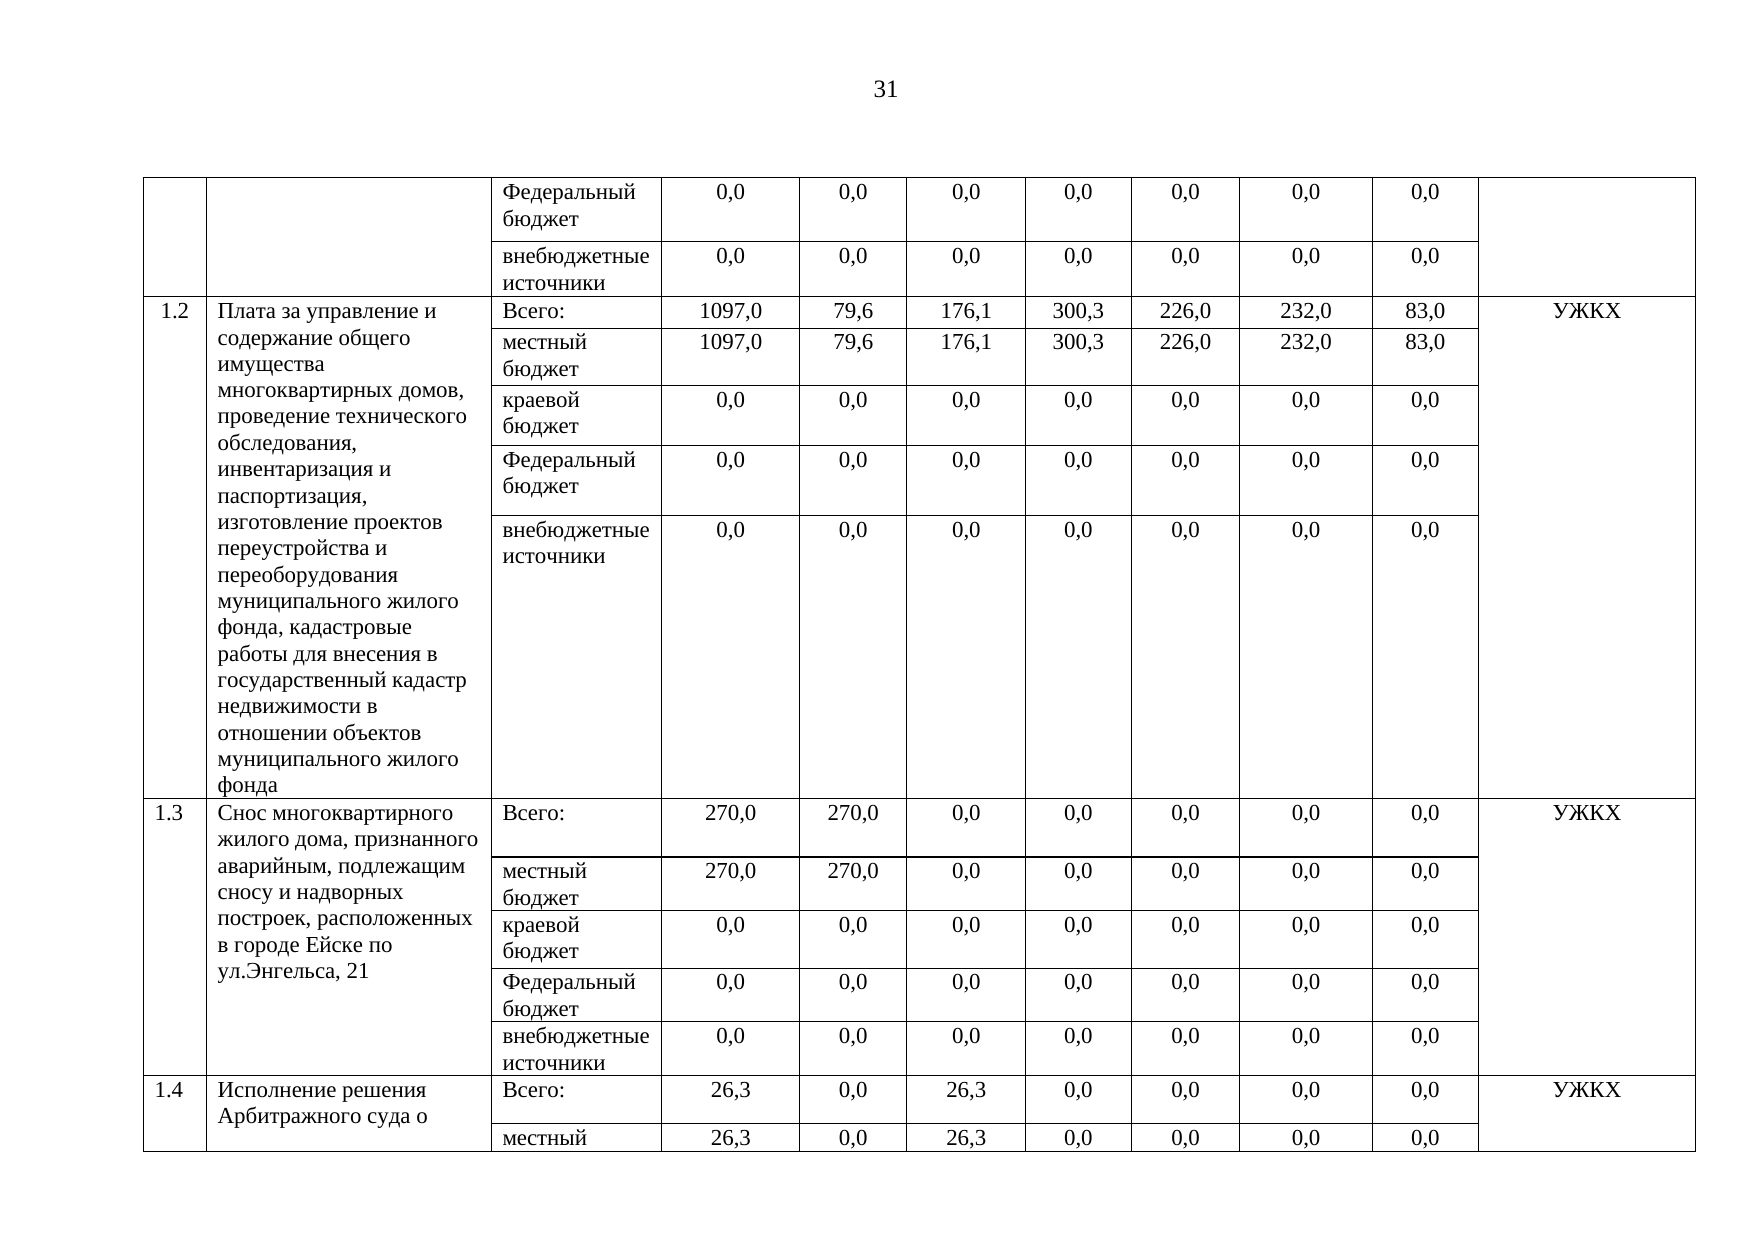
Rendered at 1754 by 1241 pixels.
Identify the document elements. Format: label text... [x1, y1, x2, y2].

table_cell 0,0 [1240, 911, 1372, 967]
table_cell 0,0 [1132, 911, 1239, 967]
table_cell 0,0 [800, 446, 906, 515]
table_cell 0,0 [1373, 911, 1478, 967]
table_cell 0,0 [907, 799, 1025, 856]
table_cell 0,0 [1240, 386, 1372, 444]
table_cell 0,0 [1373, 1022, 1478, 1075]
table_cell 0,0 [1240, 178, 1372, 241]
table_cell 0,0 [1373, 1124, 1478, 1151]
table_cell 232,0 [1240, 297, 1372, 327]
table_cell 0,0 [1026, 1124, 1131, 1151]
table_cell 0,0 [1373, 858, 1478, 910]
table_cell 300,3 [1026, 329, 1131, 385]
table_cell 0,0 [662, 516, 799, 798]
table_cell 226,0 [1132, 297, 1239, 327]
table_cell краевой бюджет [492, 911, 661, 967]
table_cell 0,0 [1132, 1124, 1239, 1151]
table_cell 0,0 [1240, 858, 1372, 910]
table_cell 0,0 [1240, 1124, 1372, 1151]
table_cell 0,0 [1026, 799, 1131, 856]
table_cell 176,1 [907, 329, 1025, 385]
table_cell внебюджетные источники [492, 516, 661, 798]
table_cell 0,0 [1132, 1076, 1239, 1123]
table_cell 0,0 [1240, 242, 1372, 296]
table_cell 26,3 [907, 1124, 1025, 1151]
table_cell 0,0 [662, 446, 799, 515]
table_cell Исполнение решения Арбитражного суда о взыскании задолженности за управление, содержание и ремонт общего имущества в МКД по муниципальному жилому фонду [207, 1076, 491, 1151]
table_cell 270,0 [800, 799, 906, 856]
table_cell Всего: [492, 1076, 661, 1123]
table_cell 0,0 [662, 1022, 799, 1075]
table_cell 0,0 [1026, 858, 1131, 910]
table_cell 0,0 [1373, 969, 1478, 1021]
table_cell УЖКХ [1479, 799, 1695, 1075]
table_cell 0,0 [662, 178, 799, 241]
table_cell Плата за управление и содержание общего имущества многоквартирных домов, проведение технического обследования, инвентаризация и паспортизация, изготовление проектов переустройства и переоборудования муниципального жилого фонда, кадастровые работы для внесения в государственный кадастр недвижимости в отношении объектов муниципального жилого фонда [207, 297, 491, 798]
table_cell местный бюджет [492, 329, 661, 385]
table_cell 0,0 [662, 911, 799, 967]
table_cell 0,0 [1026, 242, 1131, 296]
table_cell 0,0 [800, 969, 906, 1021]
table_cell УЖКХ [1479, 297, 1695, 798]
table_cell 1097,0 [662, 297, 799, 327]
table_cell 0,0 [800, 516, 906, 798]
table_cell 226,0 [1132, 329, 1239, 385]
table_cell 0,0 [800, 242, 906, 296]
table_cell 0,0 [1026, 178, 1131, 241]
table_cell 0,0 [907, 969, 1025, 1021]
table_cell 1097,0 [662, 329, 799, 385]
table_cell местный бюджет [492, 1124, 661, 1151]
table_cell 232,0 [1240, 329, 1372, 385]
table_cell 0,0 [1132, 969, 1239, 1021]
table_cell 0,0 [1132, 858, 1239, 910]
table_cell внебюджетные источники [492, 242, 661, 296]
table_cell 83,0 [1373, 329, 1478, 385]
table_cell 0,0 [1132, 1022, 1239, 1075]
table_cell 0,0 [1132, 386, 1239, 444]
table_cell 0,0 [662, 969, 799, 1021]
table_cell краевой бюджет [492, 386, 661, 444]
table_cell 270,0 [800, 858, 906, 910]
table_cell 0,0 [1132, 178, 1239, 241]
table_cell 0,0 [907, 1022, 1025, 1075]
table_cell 1.3 [144, 799, 206, 1075]
table_cell 0,0 [1240, 1076, 1372, 1123]
table_cell местный бюджет [492, 858, 661, 910]
table_cell 0,0 [1373, 386, 1478, 444]
table_cell 0,0 [1373, 1076, 1478, 1123]
table_cell Всего: [492, 799, 661, 856]
table_cell 300,3 [1026, 297, 1131, 327]
table_cell 26,3 [907, 1076, 1025, 1123]
table_cell 0,0 [1026, 1022, 1131, 1075]
table_cell Федеральный бюджет [492, 446, 661, 515]
table_cell 0,0 [1240, 1022, 1372, 1075]
table_cell 0,0 [800, 178, 906, 241]
table_cell 0,0 [1026, 386, 1131, 444]
table_cell 0,0 [907, 446, 1025, 515]
table_cell 176,1 [907, 297, 1025, 327]
table_cell 1.4 [144, 1076, 206, 1151]
table_cell 0,0 [1373, 242, 1478, 296]
table_cell 0,0 [800, 386, 906, 444]
table_cell 1.2 [144, 297, 206, 798]
table_cell 26,3 [662, 1076, 799, 1123]
table_cell Снос многоквартирного жилого дома, признанного аварийным, подлежащим сносу и надворных построек, расположенных в городе Ейске по ул.Энгельса, 21 [207, 799, 491, 1075]
table_cell 79,6 [800, 297, 906, 327]
table_cell 0,0 [662, 386, 799, 444]
table_cell 0,0 [1132, 242, 1239, 296]
table_cell Федеральный бюджет [492, 178, 661, 241]
table_cell 0,0 [1026, 969, 1131, 1021]
table_cell 79,6 [800, 329, 906, 385]
table_cell 0,0 [800, 911, 906, 967]
table_cell 0,0 [1373, 516, 1478, 798]
table_cell 0,0 [1240, 516, 1372, 798]
table_cell 0,0 [907, 911, 1025, 967]
table_cell 83,0 [1373, 297, 1478, 327]
table_cell 0,0 [1026, 1076, 1131, 1123]
table_cell 0,0 [1132, 799, 1239, 856]
table_cell 0,0 [1240, 799, 1372, 856]
table_cell 0,0 [1373, 178, 1478, 241]
table_cell 0,0 [1026, 911, 1131, 967]
table_cell 0,0 [800, 1124, 906, 1151]
table_cell 0,0 [1373, 446, 1478, 515]
table_cell 26,3 [662, 1124, 799, 1151]
table_cell внебюджетные источники [492, 1022, 661, 1075]
table_cell 270,0 [662, 799, 799, 856]
table_cell 0,0 [1132, 446, 1239, 515]
table_cell 0,0 [800, 1022, 906, 1075]
table_cell 0,0 [800, 1076, 906, 1123]
table_cell 0,0 [907, 858, 1025, 910]
table_cell 0,0 [1026, 446, 1131, 515]
table_cell 0,0 [1240, 446, 1372, 515]
table_cell Всего: [492, 297, 661, 327]
table_cell 0,0 [1026, 516, 1131, 798]
table_cell 0,0 [1132, 516, 1239, 798]
table_cell Федеральный бюджет [492, 969, 661, 1021]
table_cell 0,0 [907, 386, 1025, 444]
table_cell 270,0 [662, 858, 799, 910]
table_cell 0,0 [662, 242, 799, 296]
table_cell 0,0 [1240, 969, 1372, 1021]
table_cell 0,0 [907, 242, 1025, 296]
table_cell 0,0 [907, 178, 1025, 241]
table_cell 0,0 [907, 516, 1025, 798]
table_cell УЖКХ [1479, 1076, 1695, 1151]
table_cell 0,0 [1373, 799, 1478, 856]
